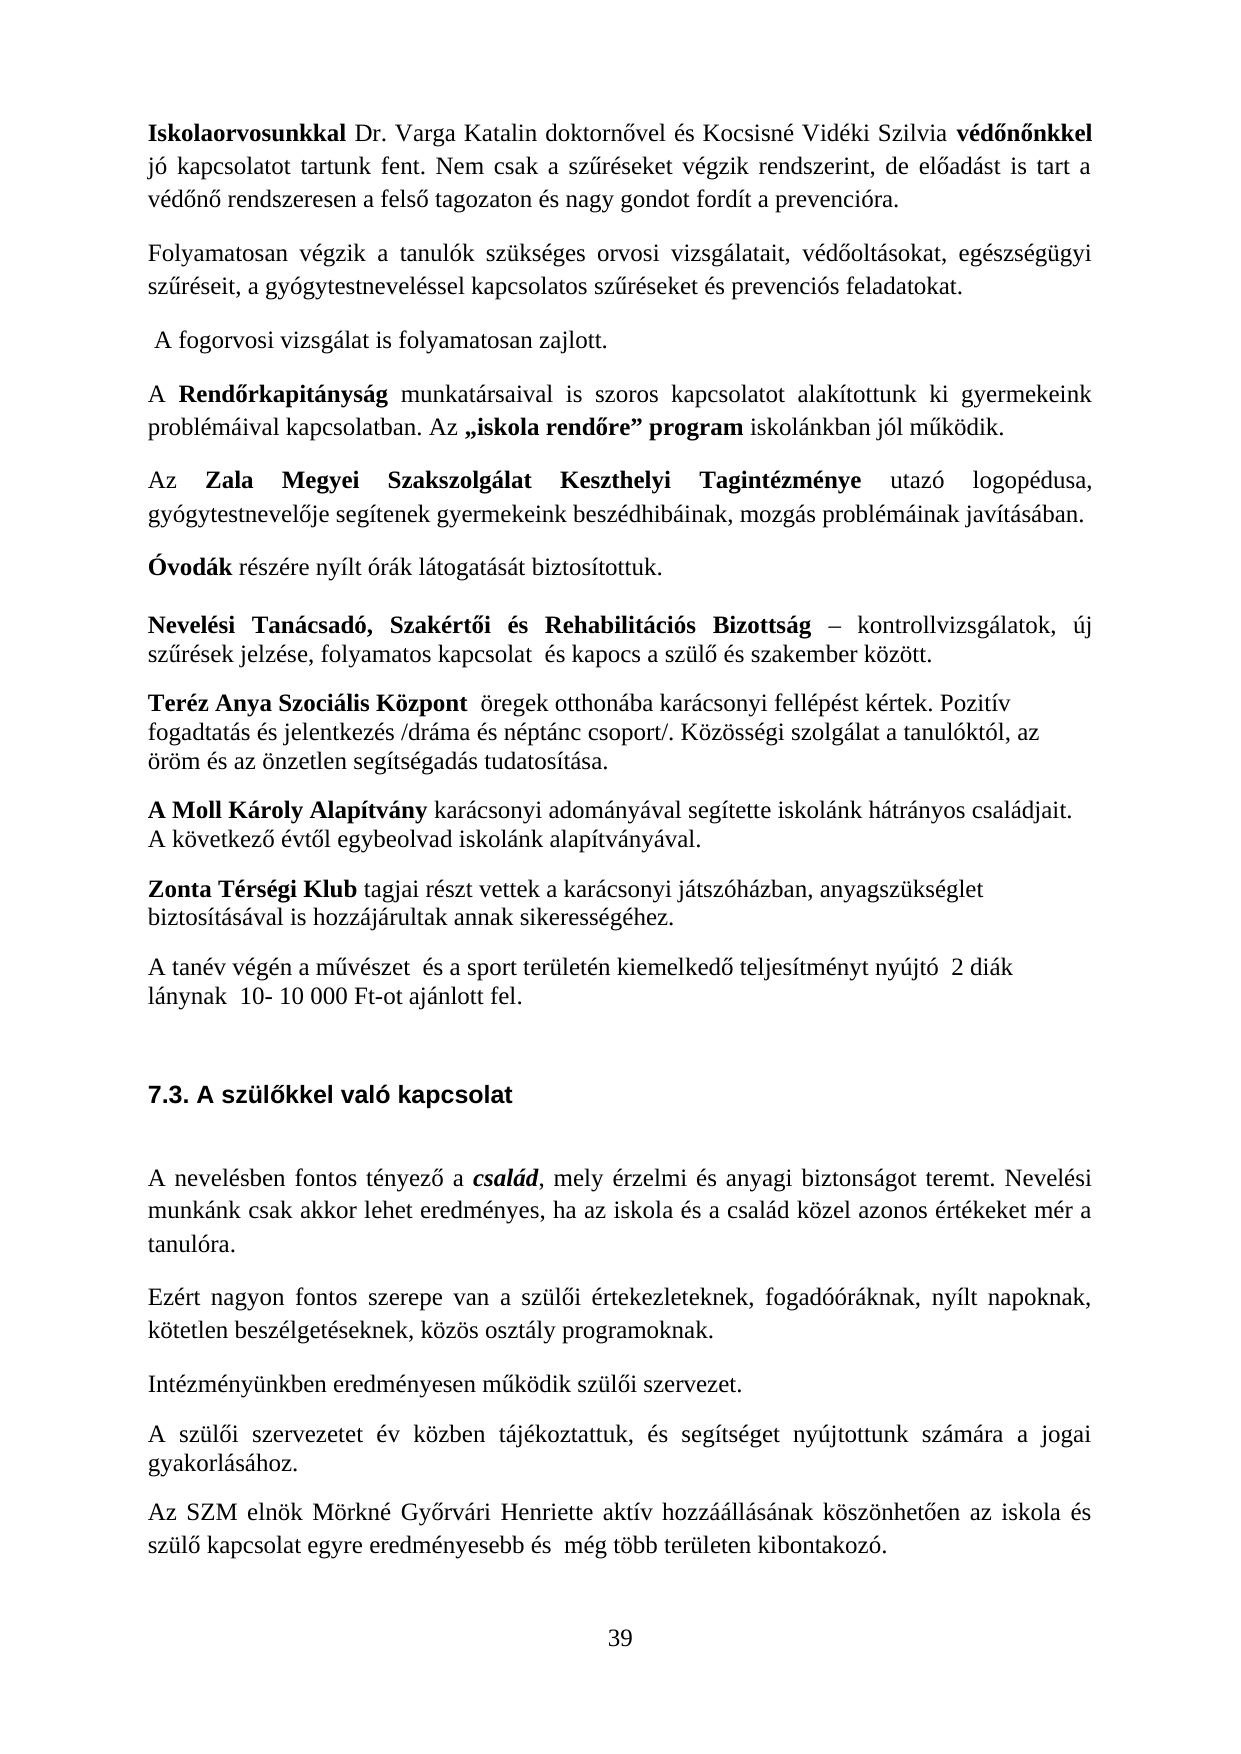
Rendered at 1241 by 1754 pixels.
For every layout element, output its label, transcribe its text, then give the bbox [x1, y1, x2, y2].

subtitle A Moll Károly Alapítvány karácsonyi adományával segítette iskolánk hátrányos családjait. A következő évtől egybeolvad iskolánk alapítványával. [148, 795, 1092, 853]
text Nevelési Tanácsadó, Szakértői és Rehabilitációs Bizottság – kontrollvizsgálatok, új szűrések jelzése, folyamatos kapcsolat és kapocs a szülő és szakember között. [148, 610, 1092, 667]
subtitle 7.3. A szülőkkel való kapcsolat [148, 1080, 1092, 1109]
text Folyamatosan végzik a tanulók szükséges orvosi vizsgálatait, védőoltásokat, egészségügyi szűréseit, a gyógytestneveléssel kapcsolatos szűréseket és prevenciós feladatokat. [148, 238, 1092, 300]
text Az Zala Megyei Szakszolgálat Keszthelyi Tagintézménye utazó logopédusa, gyógytestnevelője segítenek gyermekeink beszédhibáinak, mozgás problémáinak javításában. [148, 466, 1092, 527]
subtitle Teréz Anya Szociális Központ öregek otthonába karácsonyi fellépést kértek. Pozitív fogadtatás és jelentkezés /dráma és néptánc csoport/. Közösségi szolgálat a tanulóktól, az öröm és az önzetlen segítségadás tudatosítása. [148, 688, 1092, 774]
subtitle Zonta Térségi Klub tagjai részt vettek a karácsonyi játszóházban, anyagszükséglet biztosításával is hozzájárultak annak sikerességéhez. [148, 874, 1092, 931]
text A szülői szervezetet év közben tájékoztattuk, és segítséget nyújtottunk számára a jogai gyakorlásához. [148, 1419, 1092, 1476]
text Ezért nagyon fontos szerepe van a szülői értekezleteknek, fogadóóráknak, nyílt napoknak, kötetlen beszélgetéseknek, közös osztály programoknak. [148, 1282, 1092, 1344]
subtitle A tanév végén a művészet és a sport területén kiemelkedő teljesítményt nyújtó 2 diák lánynak 10- 10 000 Ft-ot ajánlott fel. [148, 952, 1092, 1009]
text A fogorvosi vizsgálat is folyamatosan zajlott. [148, 325, 1092, 354]
text Intézményünkben eredményesen működik szülői szervezet. [148, 1369, 1092, 1398]
text Iskolaorvosunkkal Dr. Varga Katalin doktornővel és Kocsisné Vidéki Szilvia védőnőnkkel jó kapcsolatot tartunk fent. Nem csak a szűréseket végzik rendszerint, de előadást is tart a védőnő rendszeresen a felső tagozaton és nagy gondot fordít a prevencióra. [148, 118, 1092, 213]
text A Rendőrkapitányság munkatársaival is szoros kapcsolatot alakítottunk ki gyermekeink problémáival kapcsolatban. Az „iskola rendőre” program iskolánkban jól működik. [148, 379, 1092, 441]
text Óvodák részére nyílt órák látogatását biztosítottuk. [148, 552, 1092, 581]
text A nevelésben fontos tényező a család, mely érzelmi és anyagi biztonságot teremt. Nevelési munkánk csak akkor lehet eredményes, ha az iskola és a család közel azonos értékeket mér a tanulóra. [148, 1163, 1092, 1257]
text Az SZM elnök Mörkné Győrvári Henriette aktív hozzáállásának köszönhetően az iskola és szülő kapcsolat egyre eredményesebb és még több területen kibontakozó. [148, 1497, 1092, 1559]
